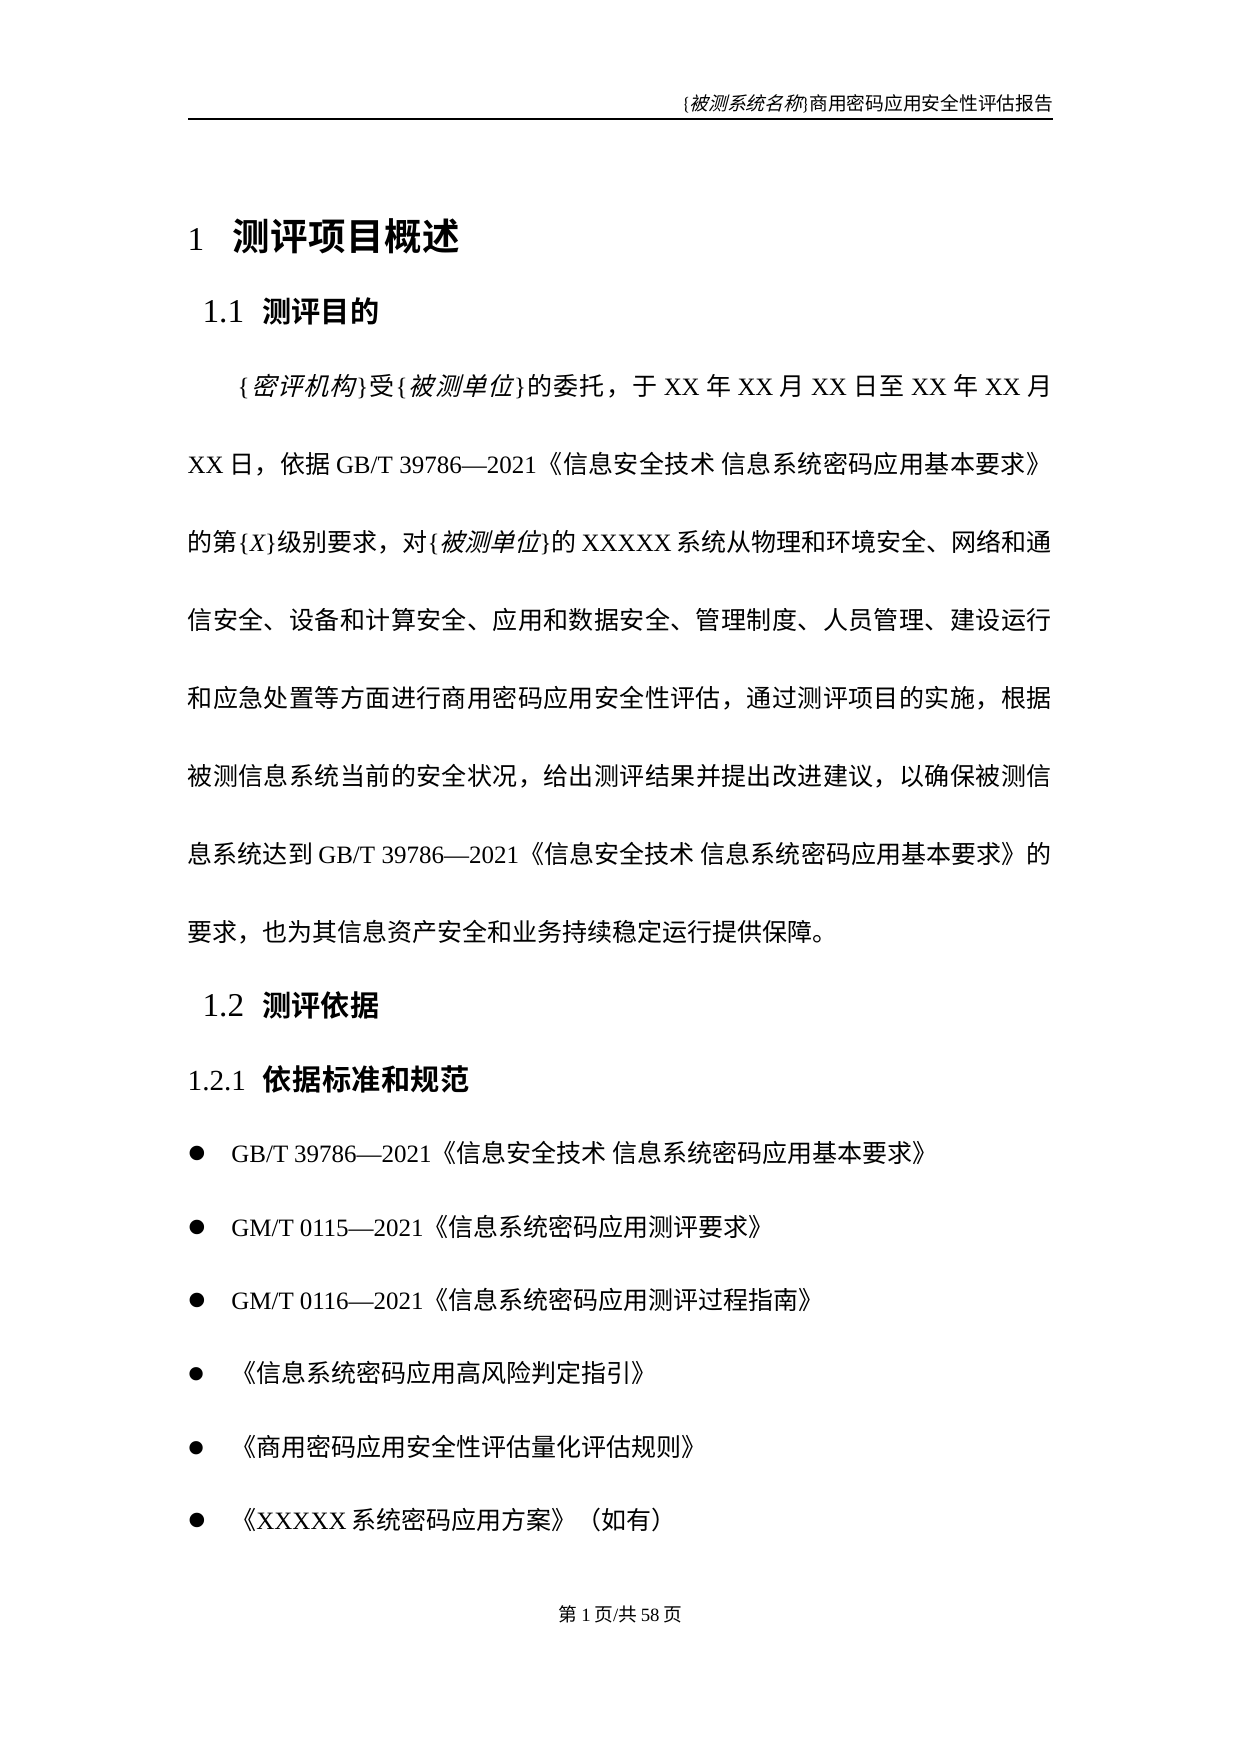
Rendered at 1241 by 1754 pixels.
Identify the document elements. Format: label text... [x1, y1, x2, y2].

list GM/T 0115—2021《信息系统密码应用测评要求》 [187, 1191, 1053, 1259]
list 《信息系统密码应用高风险判定指引》 [187, 1338, 1053, 1406]
subtitle 测评依据 [202, 970, 1053, 1038]
text {密评机构}受{被测单位}的委托，于XX年XX月XX日至XX年XX月XX日，依据GB/T 39786—2021《信息安全技术 信息系统密码应用基本要求》的第{X}级别要求，对{被测单位}的XXXXX系统从物理和环境安全、网络和通信安全、设备和计算安全、应用和数据安全、管理制度、人员管理、建设运行和应急处置等方面进行商用密码应用安全性评估，通过测评项目的实施，根据被测信息系统当前的安全状况，给出测评结果并提出改进建议，以确保被测信息系统达到GB/T 39786—2021《信息安全技术 信息系统密码应用基本要求》的要求，也为其信息资产安全和业务持续稳定运行提供保障。 [187, 350, 1053, 964]
subtitle 依据标准和规范 [187, 1044, 1053, 1112]
subtitle 测评项目概述 [187, 200, 1053, 268]
list 《商用密码应用安全性评估量化评估规则》 [187, 1411, 1053, 1479]
list GB/T 39786—2021《信息安全技术 信息系统密码应用基本要求》 [187, 1118, 1053, 1186]
subtitle 测评目的 [202, 276, 1053, 344]
list GM/T 0116—2021《信息系统密码应用测评过程指南》 [187, 1265, 1053, 1333]
list 《XXXXX系统密码应用方案》（如有） [187, 1485, 1053, 1553]
